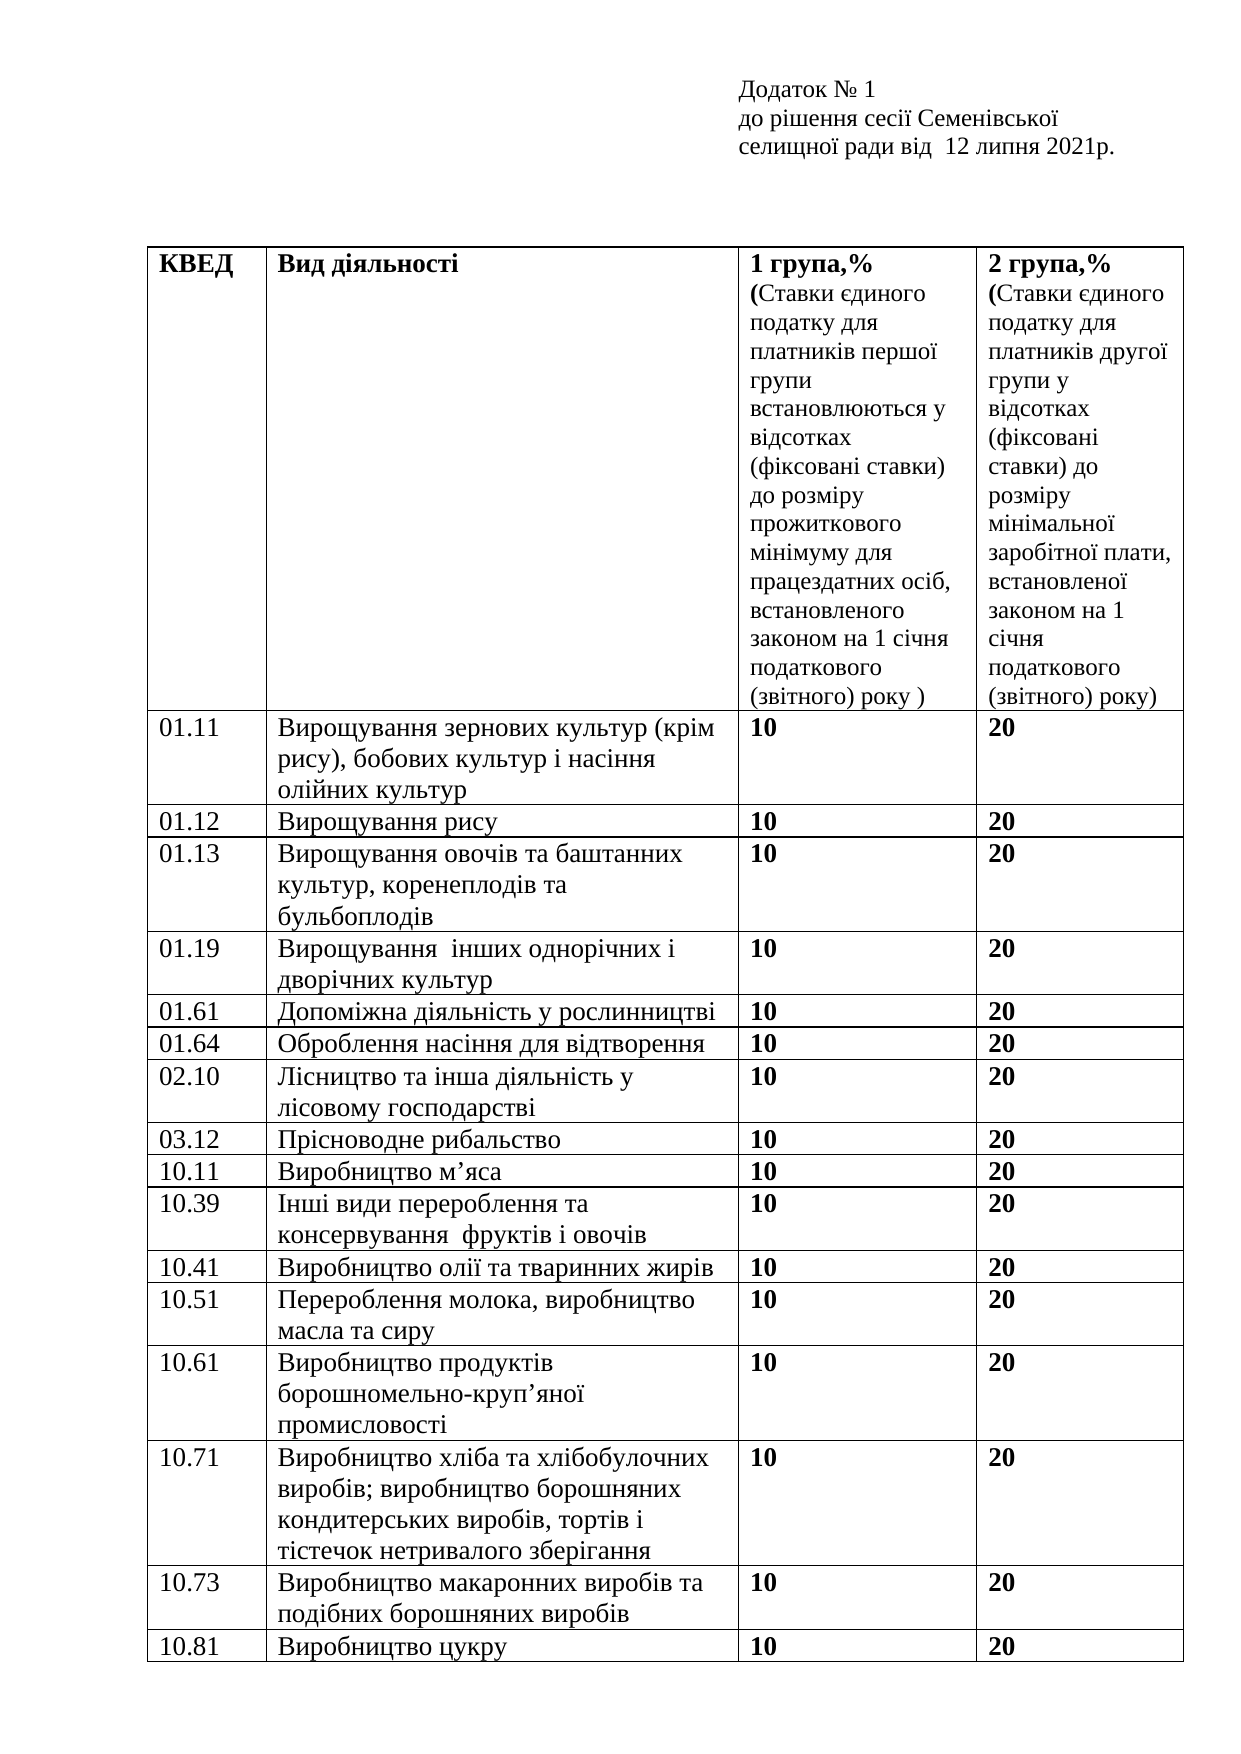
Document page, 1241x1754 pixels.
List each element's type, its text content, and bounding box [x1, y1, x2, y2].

table_cell 03.12 [148, 1123, 266, 1154]
table_cell 20 [977, 1060, 1183, 1122]
table_cell 20 [977, 1346, 1183, 1440]
table_cell 10.71 [148, 1441, 266, 1565]
table_cell 10 [739, 995, 976, 1026]
table_cell 10.41 [148, 1251, 266, 1282]
table_cell Лісництво та інша діяльність у лісовому господарстві [267, 1060, 738, 1122]
table_header Вид діяльності [267, 248, 738, 710]
table_header 2 група,% (Ставки єдиного податку для платників другої групи у відсотках (фіксовані ставки) до розміру мінімальної заробітної плати, встановленої законом на 1 січня податкового (звітного) року) [977, 248, 1183, 710]
table_cell Вирощування рису [267, 805, 738, 836]
table_cell 20 [977, 1251, 1183, 1282]
table_cell 20 [977, 1155, 1183, 1186]
table_cell 01.11 [148, 711, 266, 804]
table_cell Виробництво олії та тваринних жирів [267, 1251, 738, 1282]
table_cell 20 [977, 1123, 1183, 1154]
text Додаток № 1 [738, 74, 1152, 103]
table_cell 10 [739, 1123, 976, 1154]
table_cell 20 [977, 838, 1183, 931]
table_cell 10 [739, 805, 976, 836]
table_cell Виробництво м’яса [267, 1155, 738, 1186]
table_cell 10 [739, 1346, 976, 1440]
table_cell 10 [739, 1283, 976, 1345]
table_cell 10 [739, 1630, 976, 1661]
table_cell 01.19 [148, 932, 266, 994]
table_cell 02.10 [148, 1060, 266, 1122]
table_cell 10 [739, 1188, 976, 1250]
table_cell 10 [739, 1251, 976, 1282]
table_cell Перероблення молока, виробництво масла та сиру [267, 1283, 738, 1345]
table_cell 10.73 [148, 1566, 266, 1629]
table_cell 10.61 [148, 1346, 266, 1440]
table_cell Виробництво продуктів борошномельно-круп’яної промисловості [267, 1346, 738, 1440]
table_cell Оброблення насіння для відтворення [267, 1028, 738, 1059]
table_cell 10 [739, 1028, 976, 1059]
table_cell 01.13 [148, 838, 266, 931]
table_cell Виробництво хліба та хлібобулочних виробів; виробництво борошняних кондитерських виробів, тортів і тістечок нетривалого зберігання [267, 1441, 738, 1565]
table_cell 20 [977, 932, 1183, 994]
table_cell 20 [977, 995, 1183, 1026]
table_cell 10 [739, 932, 976, 994]
table_cell 01.64 [148, 1028, 266, 1059]
table_cell Прісноводне рибальство [267, 1123, 738, 1154]
table_cell Інші види перероблення та консервування фруктів і овочів [267, 1188, 738, 1250]
table_header 1 група,% (Ставки єдиного податку для платників першої групи встановлюються у відсотках (фіксовані ставки) до розміру прожиткового мінімуму для працездатних осіб, встановленого законом на 1 січня податкового (звітного) року ) [739, 248, 976, 710]
table_cell Вирощування інших однорічних і дворічних культур [267, 932, 738, 994]
table_cell 01.61 [148, 995, 266, 1026]
table_cell Виробництво макаронних виробів та подібних борошняних виробів [267, 1566, 738, 1629]
table_cell 20 [977, 1188, 1183, 1250]
table_cell 10.81 [148, 1630, 266, 1661]
text до рішення сесії Семенівської селищної ради від 12 липня 2021р. [738, 103, 1152, 160]
table_cell 10 [739, 1155, 976, 1186]
table_cell 10.51 [148, 1283, 266, 1345]
table_cell 20 [977, 1566, 1183, 1629]
table_header КВЕД [148, 248, 266, 710]
table_cell Допоміжна діяльність у рослинництві [267, 995, 738, 1026]
table_cell 10 [739, 1060, 976, 1122]
table_cell 20 [977, 1630, 1183, 1661]
table_cell Вирощування зернових культур (крім рису), бобових культур і насіння олійних культур [267, 711, 738, 804]
table_cell 10 [739, 1441, 976, 1565]
table_cell 20 [977, 805, 1183, 836]
table_cell 10 [739, 1566, 976, 1629]
table_cell 20 [977, 1441, 1183, 1565]
table_cell 20 [977, 1283, 1183, 1345]
table_cell 20 [977, 1028, 1183, 1059]
table_cell 10 [739, 711, 976, 804]
table_cell 10.11 [148, 1155, 266, 1186]
table_cell Виробництво цукру [267, 1630, 738, 1661]
table_cell Вирощування овочів та баштанних культур, коренеплодів та бульбоплодів [267, 838, 738, 931]
table_cell 10.39 [148, 1188, 266, 1250]
table_cell 20 [977, 711, 1183, 804]
table_cell 01.12 [148, 805, 266, 836]
table_cell 10 [739, 838, 976, 931]
